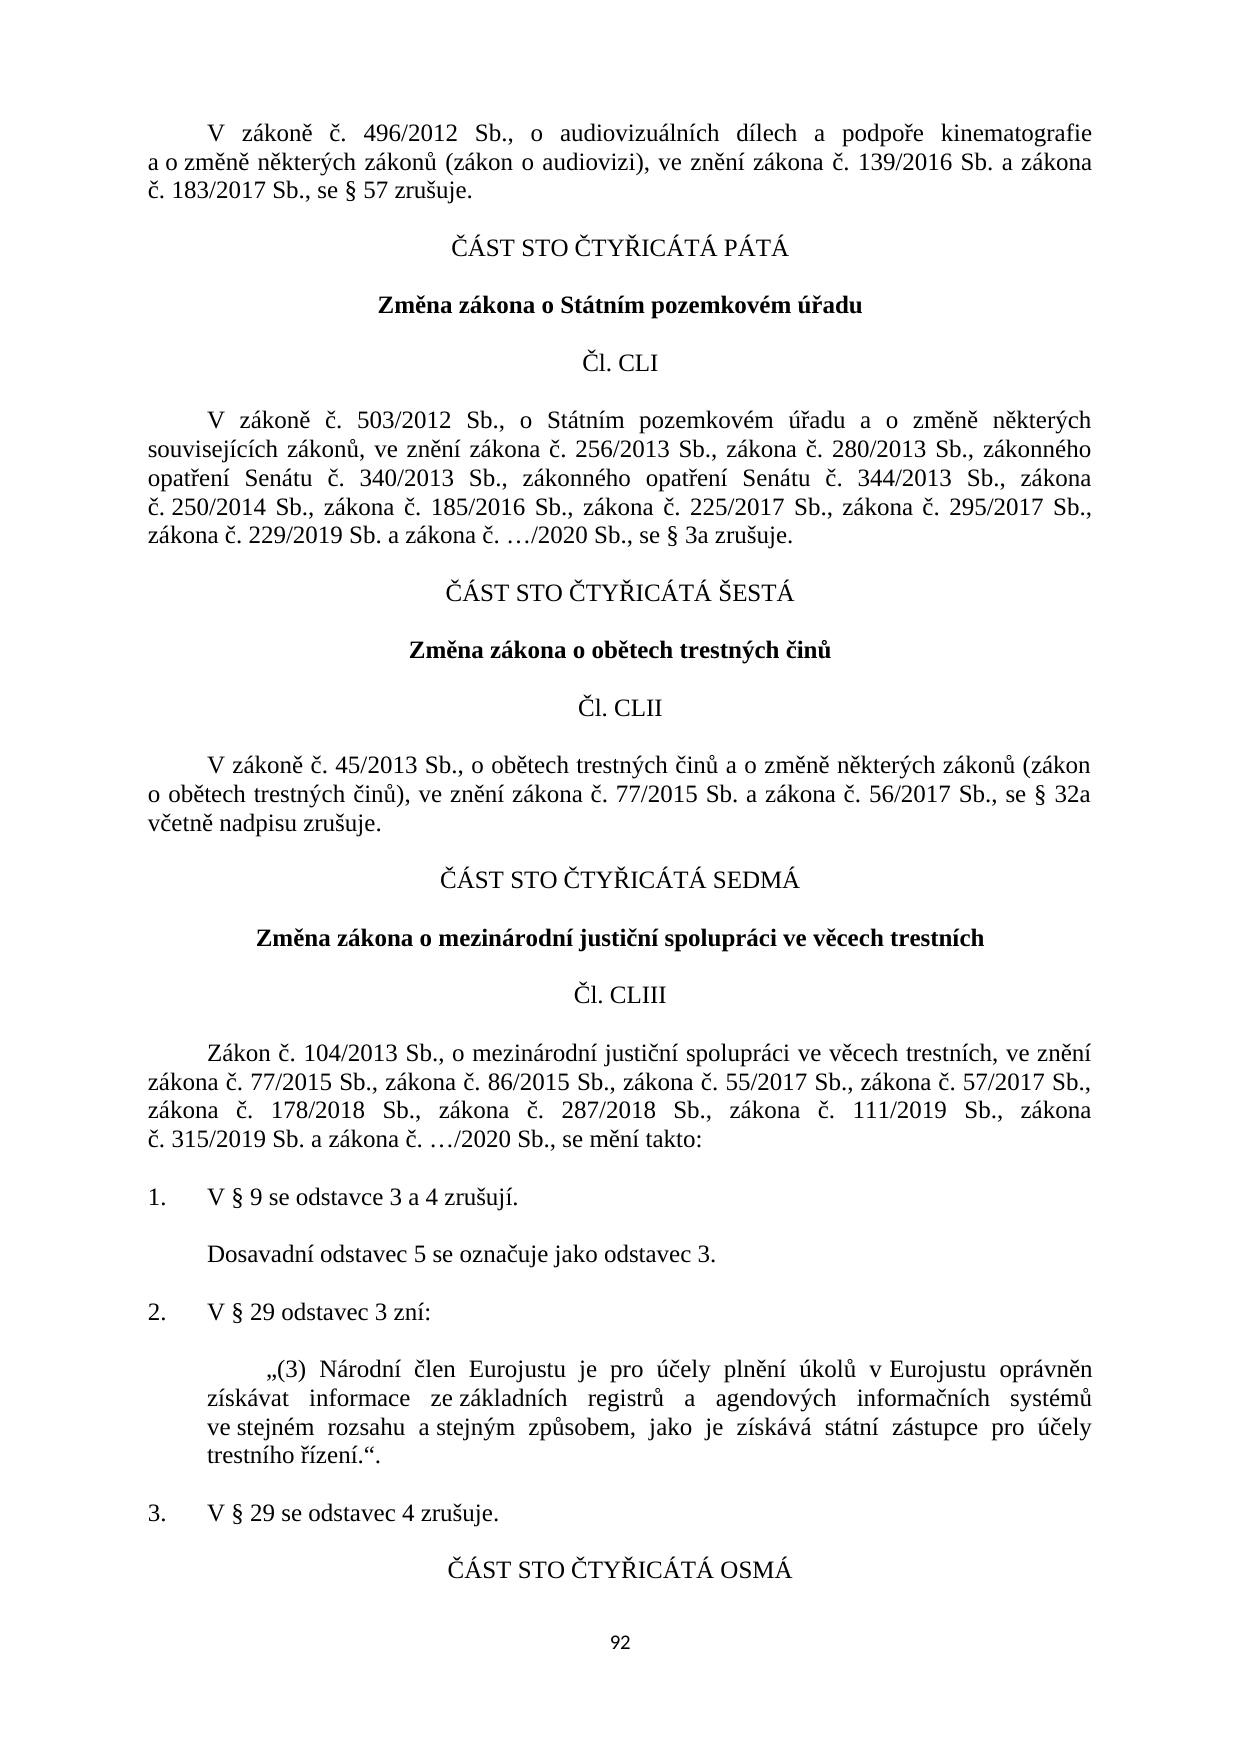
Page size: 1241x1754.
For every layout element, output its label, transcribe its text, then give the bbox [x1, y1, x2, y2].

text Čl. CLI [148, 348, 1092, 377]
text Čl. CLII [148, 693, 1092, 722]
text Změna zákona o mezinárodní justiční spolupráci ve věcech trestních [148, 923, 1092, 952]
text ČÁST STO ČTYŘICÁTÁ ŠESTÁ [148, 578, 1092, 607]
text ČÁST STO ČTYŘICÁTÁ PÁTÁ [148, 233, 1092, 262]
list V § 29 se odstavec 4 zrušuje. [148, 1498, 1092, 1527]
text Čl. CLIII [148, 981, 1092, 1009]
text „(3) Národní člen Eurojustu je pro účely plnění úkolů v Eurojustu oprávněn získávat informace ze základních registrů a agendových informačních systémů ve stejném rozsahu a stejným způsobem, jako je získává státní zástupce pro účely trestního řízení.“. [207, 1354, 1092, 1469]
text Zákon č. 104/2013 Sb., o mezinárodní justiční spolupráci ve věcech trestních, ve znění zákona č. 77/2015 Sb., zákona č. 86/2015 Sb., zákona č. 55/2017 Sb., zákona č. 57/2017 Sb., zákona č. 178/2018 Sb., zákona č. 287/2018 Sb., zákona č. 111/2019 Sb., zákona č. 315/2019 Sb. a zákona č. …/2020 Sb., se mění takto: [148, 1038, 1092, 1153]
text V zákoně č. 496/2012 Sb., o audiovizuálních dílech a podpoře kinematografie a o změně některých zákonů (zákon o audiovizi), ve znění zákona č. 139/2016 Sb. a zákona č. 183/2017 Sb., se § 57 zrušuje. [148, 118, 1092, 204]
text V zákoně č. 503/2012 Sb., o Státním pozemkovém úřadu a o změně některých souvisejících zákonů, ve znění zákona č. 256/2013 Sb., zákona č. 280/2013 Sb., zákonného opatření Senátu č. 340/2013 Sb., zákonného opatření Senátu č. 344/2013 Sb., zákona č. 250/2014 Sb., zákona č. 185/2016 Sb., zákona č. 225/2017 Sb., zákona č. 295/2017 Sb., zákona č. 229/2019 Sb. a zákona č. …/2020 Sb., se § 3a zrušuje. [148, 406, 1092, 549]
text ČÁST STO ČTYŘICÁTÁ SEDMÁ [148, 866, 1092, 894]
list V § 29 odstavec 3 zní: [148, 1297, 1092, 1326]
list Dosavadní odstavec 5 se označuje jako odstavec 3. [207, 1239, 1092, 1268]
text V zákoně č. 45/2013 Sb., o obětech trestných činů a o změně některých zákonů (zákon o obětech trestných činů), ve znění zákona č. 77/2015 Sb. a zákona č. 56/2017 Sb., se § 32a včetně nadpisu zrušuje. [148, 751, 1092, 837]
text ČÁST STO ČTYŘICÁTÁ OSMÁ [148, 1556, 1092, 1584]
text Změna zákona o Státním pozemkovém úřadu [148, 291, 1092, 319]
text Změna zákona o obětech trestných činů [148, 636, 1092, 664]
list V § 9 se odstavce 3 a 4 zrušují. [148, 1182, 1092, 1211]
